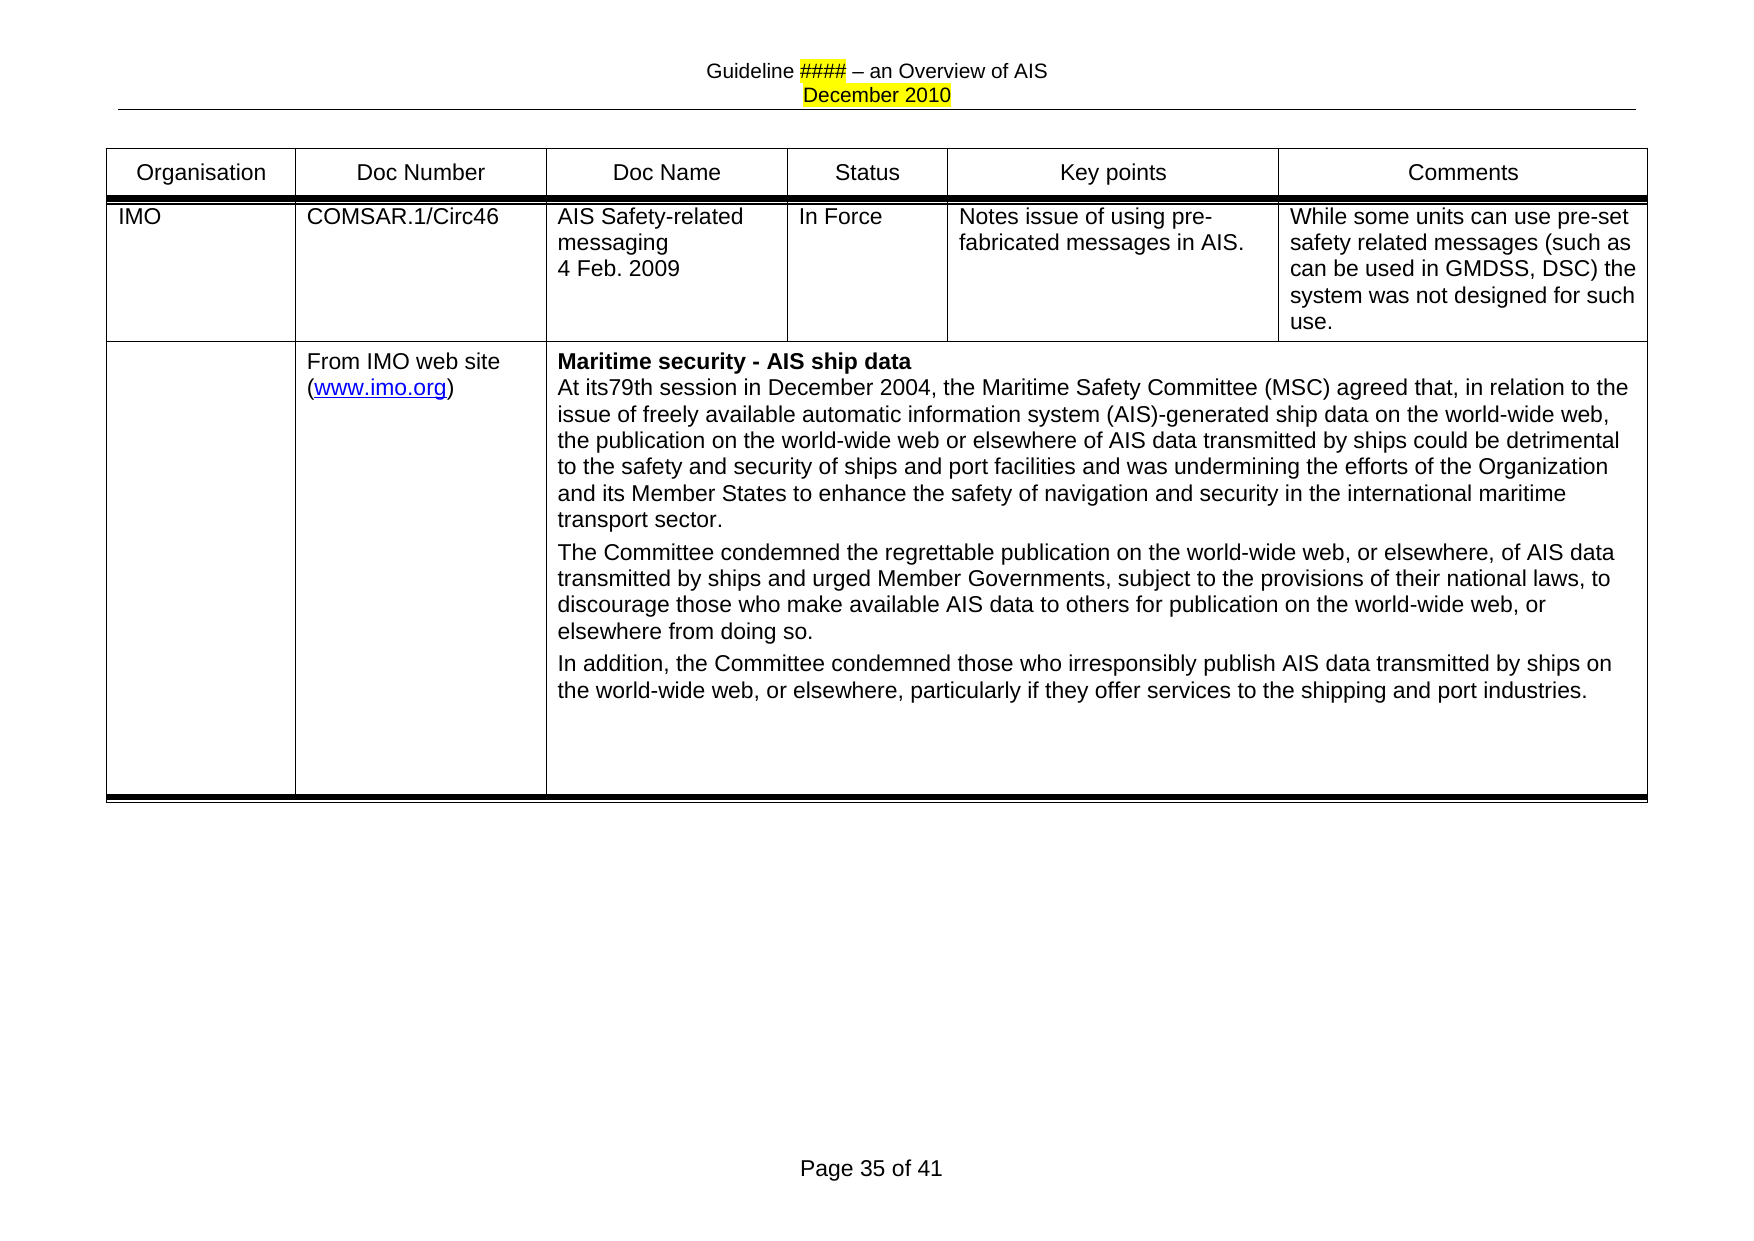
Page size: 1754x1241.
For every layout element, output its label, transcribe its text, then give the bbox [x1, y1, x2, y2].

table_header Comments [1279, 149, 1647, 195]
table_cell Notes issue of using pre-fabricated messages in AIS. [948, 205, 1278, 341]
table_cell Maritime security - AIS ship data At its79th session in December 2004, the Maritime Safety Committee (MSC) agreed that, in relation to the issue of freely available automatic information system (AIS)-generated ship data on the world-wide web, the publication on the world-wide web or elsewhere of AIS data transmitted by ships could be detrimental to the safety and security of ships and port facilities and was undermining the efforts of the Organization and its Member States to enhance the safety of navigation and security in the international maritime transport sector. The Committee condemned the regrettable publication on the world-wide web, or elsewhere, of AIS data transmitted by ships and urged Member Governments, subject to the provisions of their national laws, to discourage those who make available AIS data to others for publication on the world-wide web, or elsewhere from doing so. In addition, the Committee condemned those who irresponsibly publish AIS data transmitted by ships on the world-wide web, or elsewhere, particularly if they offer services to the shipping and port industries. [547, 342, 1647, 794]
table_cell In Force [788, 205, 947, 341]
table_header Doc Number [296, 149, 546, 195]
table_cell While some units can use pre-set safety related messages (such as can be used in GMDSS, DSC) the system was not designed for such use. [1279, 205, 1647, 341]
table_cell [107, 342, 295, 794]
table_header Key points [948, 149, 1278, 195]
table_cell From IMO web site (www.imo.org) [296, 342, 546, 794]
table_cell IMO [107, 205, 295, 341]
table_cell COMSAR.1/Circ46 [296, 205, 546, 341]
table_header Organisation [107, 149, 295, 195]
table_cell AIS Safety-related messaging 4 Feb. 2009 [547, 205, 787, 341]
table_header Doc Name [547, 149, 787, 195]
table_header Status [788, 149, 947, 195]
